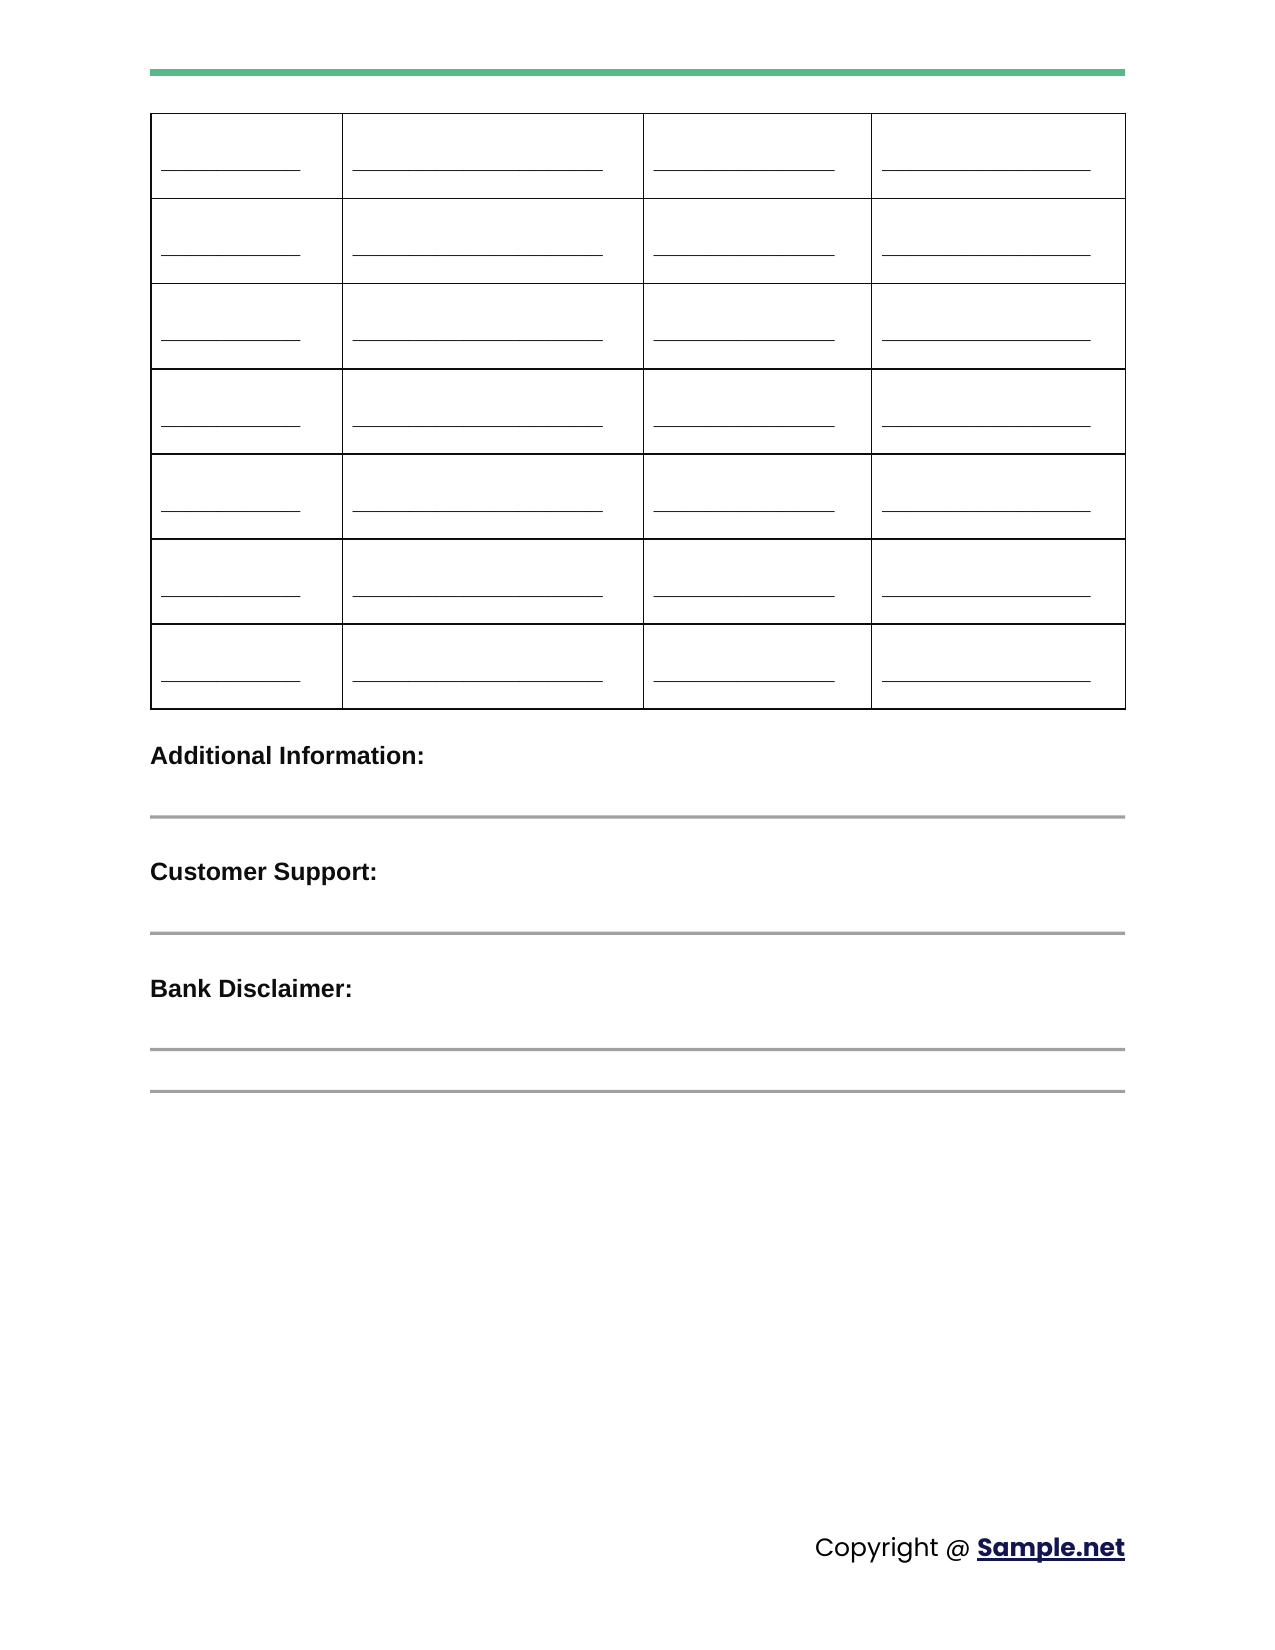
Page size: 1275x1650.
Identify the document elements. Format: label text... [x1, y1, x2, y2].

table_cell __________ [152, 540, 342, 623]
table_cell _____________ [644, 199, 871, 283]
table_cell __________________ [343, 370, 643, 453]
table_cell _______________ [872, 284, 1125, 368]
table_cell _____________ [644, 114, 871, 198]
table_cell __________________ [343, 114, 643, 198]
table_cell _______________ [872, 540, 1125, 623]
table_cell _______________ [872, 199, 1125, 283]
table_cell _____________ [644, 284, 871, 368]
table_cell _____________ [644, 455, 871, 538]
table_cell __________ [152, 199, 342, 283]
table_cell _______________ [872, 625, 1125, 708]
text Bank Disclaimer: [150, 973, 1125, 1002]
table_cell __________ [152, 455, 342, 538]
table_cell _______________ [872, 370, 1125, 453]
text Additional Information: [150, 741, 1125, 770]
table_cell __________ [152, 114, 342, 198]
table_cell __________ [152, 625, 342, 708]
text Customer Support: [150, 857, 1125, 886]
table_cell __________________ [343, 455, 643, 538]
table_cell __________________ [343, 625, 643, 708]
picture [150, 69, 1125, 76]
table_cell _____________ [644, 625, 871, 708]
table_cell __________ [152, 370, 342, 453]
table_cell __________________ [343, 540, 643, 623]
table_cell _______________ [872, 114, 1125, 198]
table_cell __________ [152, 284, 342, 368]
table_cell __________________ [343, 199, 643, 283]
table_cell _____________ [644, 540, 871, 623]
table_cell _______________ [872, 455, 1125, 538]
table_cell _____________ [644, 370, 871, 453]
table_cell __________________ [343, 284, 643, 368]
